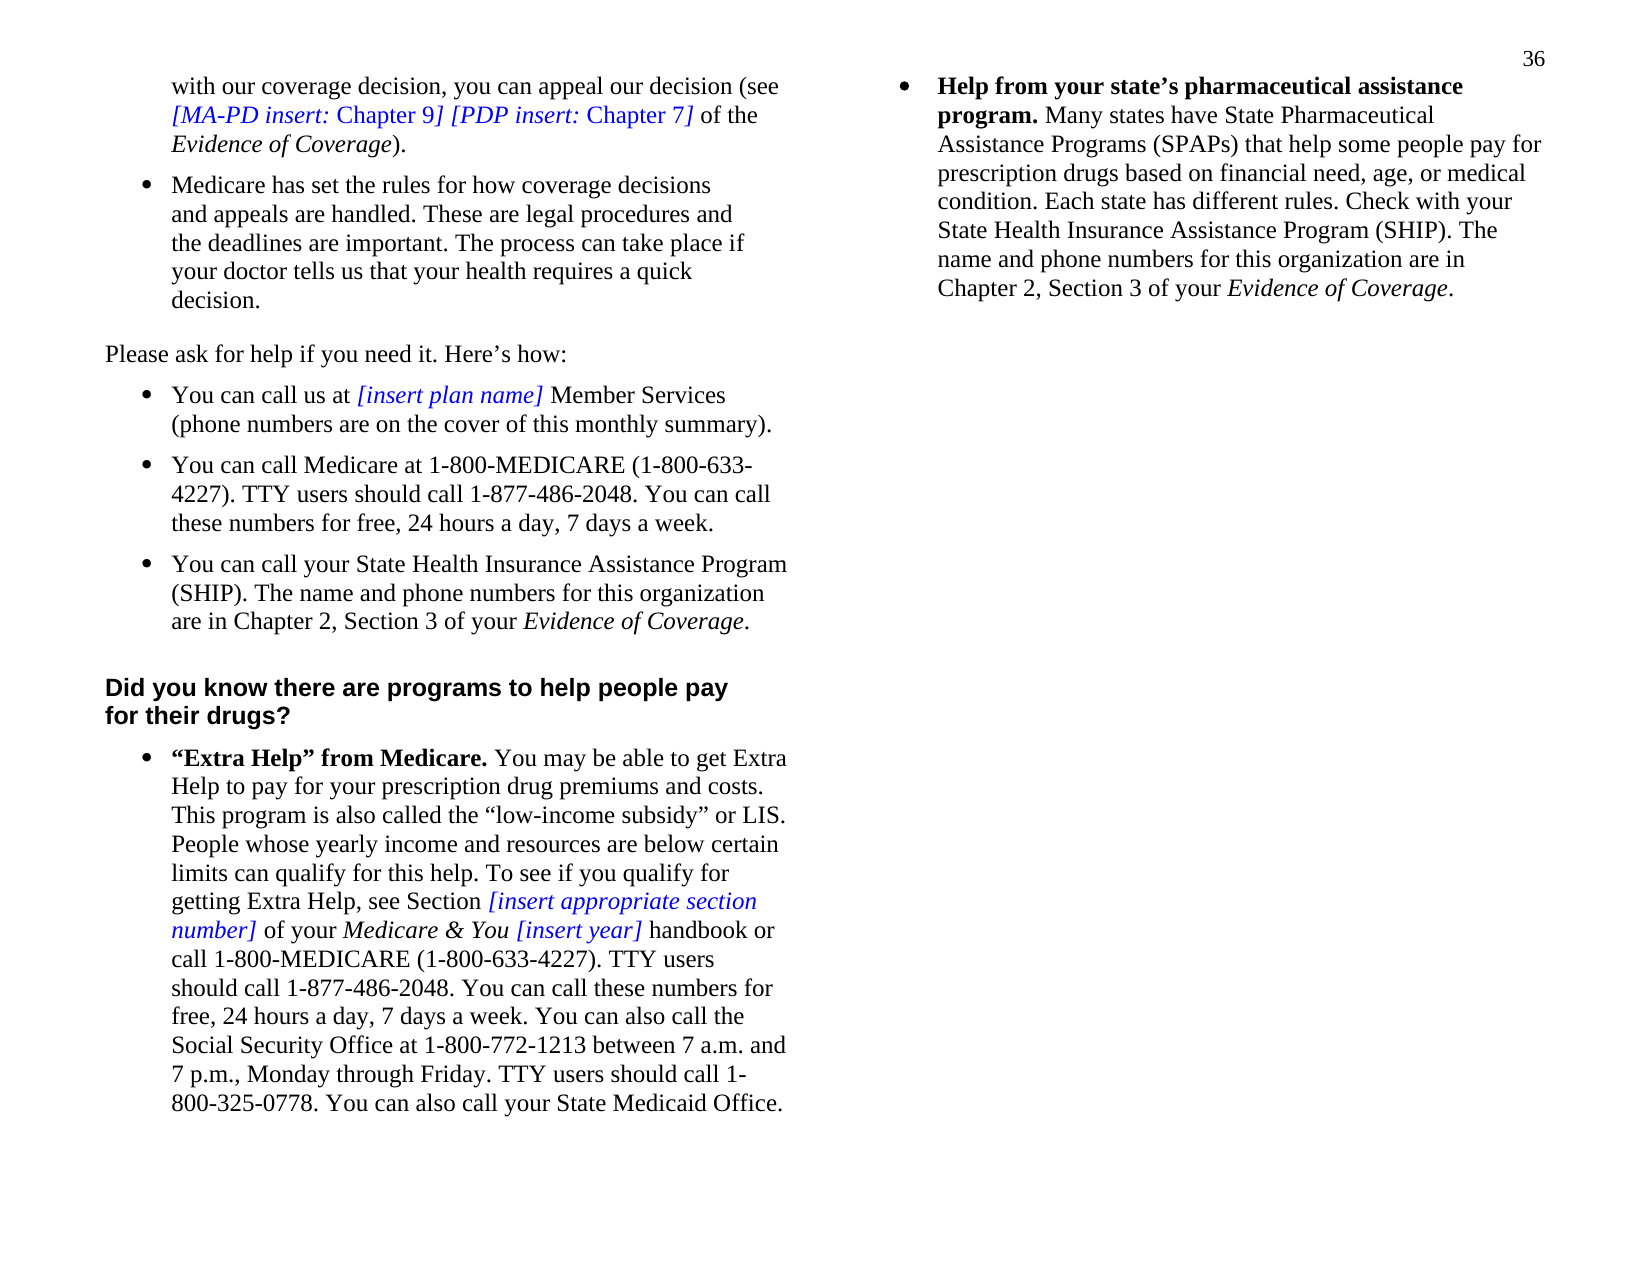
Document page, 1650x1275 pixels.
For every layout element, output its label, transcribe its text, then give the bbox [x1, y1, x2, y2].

list You can call Medicare at 1-800-MEDICARE (1-800-633-4227). TTY users should call 1-877-486-2048. You can call these numbers for free, 24 hours a day, 7 days a week. [142, 450, 787, 536]
list You can call us at [insert plan name] Member Services (phone numbers are on the cover of this monthly summary). [142, 380, 787, 438]
list You can call your State Health Insurance Assistance Program (SHIP). The name and phone numbers for this organization are in Chapter 2, Section 3 of your Evidence of Coverage. [142, 549, 787, 635]
list “Extra Help” from Medicare. You may be able to get Extra Help to pay for your prescription drug premiums and costs. This program is also called the “low-income subsidy” or LIS. People whose yearly income and resources are below certain limits can qualify for this help. To see if you qualify for getting Extra Help, see Section [insert appropriate section number] of your Medicare & You [insert year] handbook or call 1-800-MEDICARE (1-800-633-4227). TTY users should call 1-877-486-2048. You can call these numbers for free, 24 hours a day, 7 days a week. You can also call the Social Security Office at 1-800-772-1213 between 7 a.m. and 7 p.m., Monday through Friday. TTY users should call 1-800-325-0778. You can also call your State Medicaid Office. [142, 743, 787, 1116]
text Please ask for help if you need it. Here’s how: [105, 339, 787, 368]
text Did you know there are programs to help people pay for their drugs? [105, 673, 751, 730]
list Medicare has set the rules for how coverage decisions and appeals are handled. These are legal procedures and the deadlines are important. The process can take place if your doctor tells us that your health requires a quick decision. [142, 170, 752, 314]
list Help from your state’s pharmaceutical assistance program. Many states have State Pharmaceutical Assistance Programs (SPAPs) that help some people pay for prescription drugs based on financial need, age, or medical condition. Each state has different rules. Check with your State Health Insurance Assistance Program (SHIP). The name and phone numbers for this organization are in Chapter 2, Section 3 of your Evidence of Coverage. [900, 71, 1545, 301]
